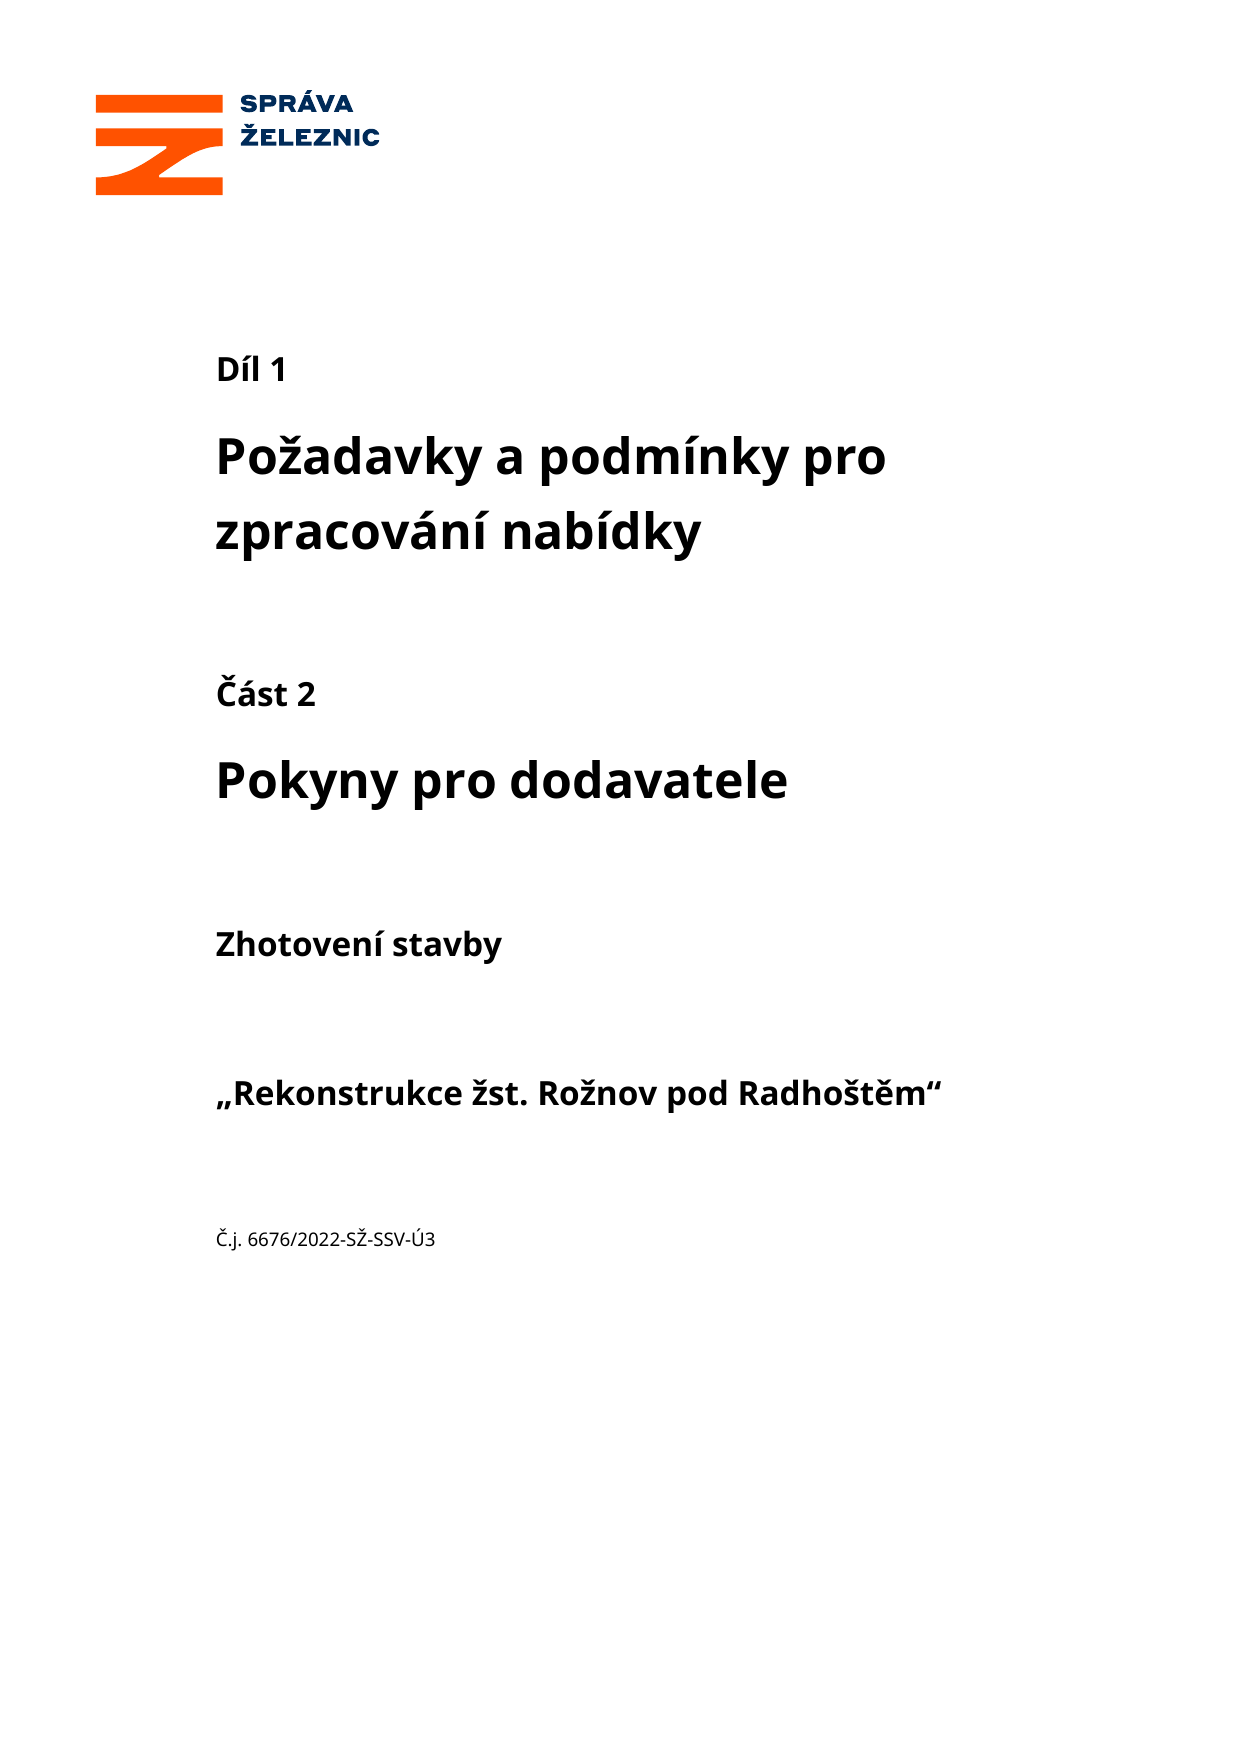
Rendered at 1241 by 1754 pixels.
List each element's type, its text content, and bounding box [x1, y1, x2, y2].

text Díl 1 [216, 346, 1122, 391]
text Požadavky a podmínky pro zpracování nabídky [216, 421, 1122, 564]
list Č.j. 6676/2022-SŽ-SSV-Ú3 [216, 1226, 1122, 1252]
text „Rekonstrukce žst. Rožnov pod Radhoštěm“ [216, 1070, 1122, 1116]
text Část 2 [216, 671, 1122, 716]
text Pokyny pro dodavatele [216, 746, 1122, 814]
text Zhotovení stavby [216, 920, 1122, 966]
